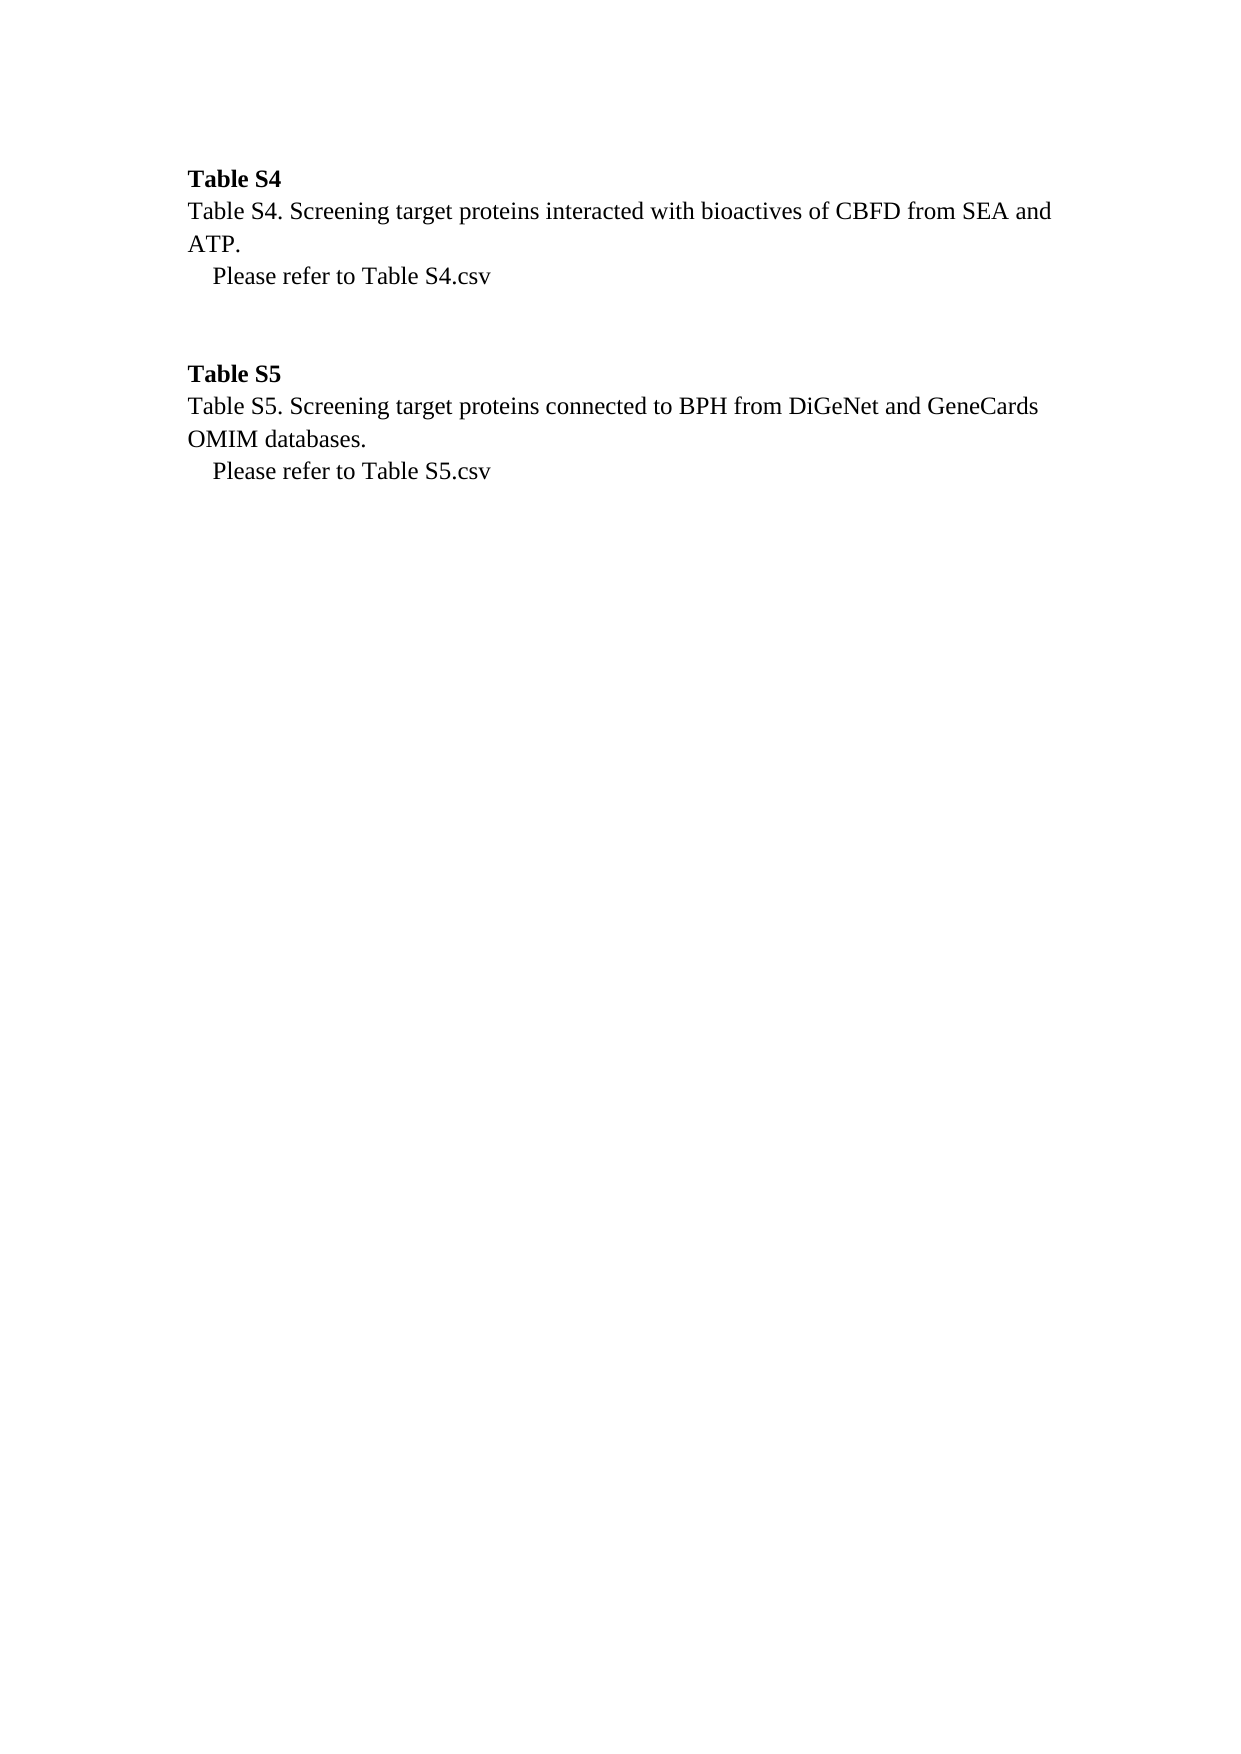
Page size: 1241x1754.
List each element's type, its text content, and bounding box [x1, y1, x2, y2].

text Table S4 [187, 162, 1053, 194]
text Table S5. Screening target proteins connected to BPH from DiGeNet and GeneCards OMIM databases. [187, 389, 1053, 454]
text Table S5 [187, 357, 1053, 389]
text Please refer to Table S5.csv [187, 454, 1053, 487]
text Table S4. Screening target proteins interacted with bioactives of CBFD from SEA and ATP. [187, 194, 1053, 259]
text Please refer to Table S4.csv [187, 259, 1053, 292]
